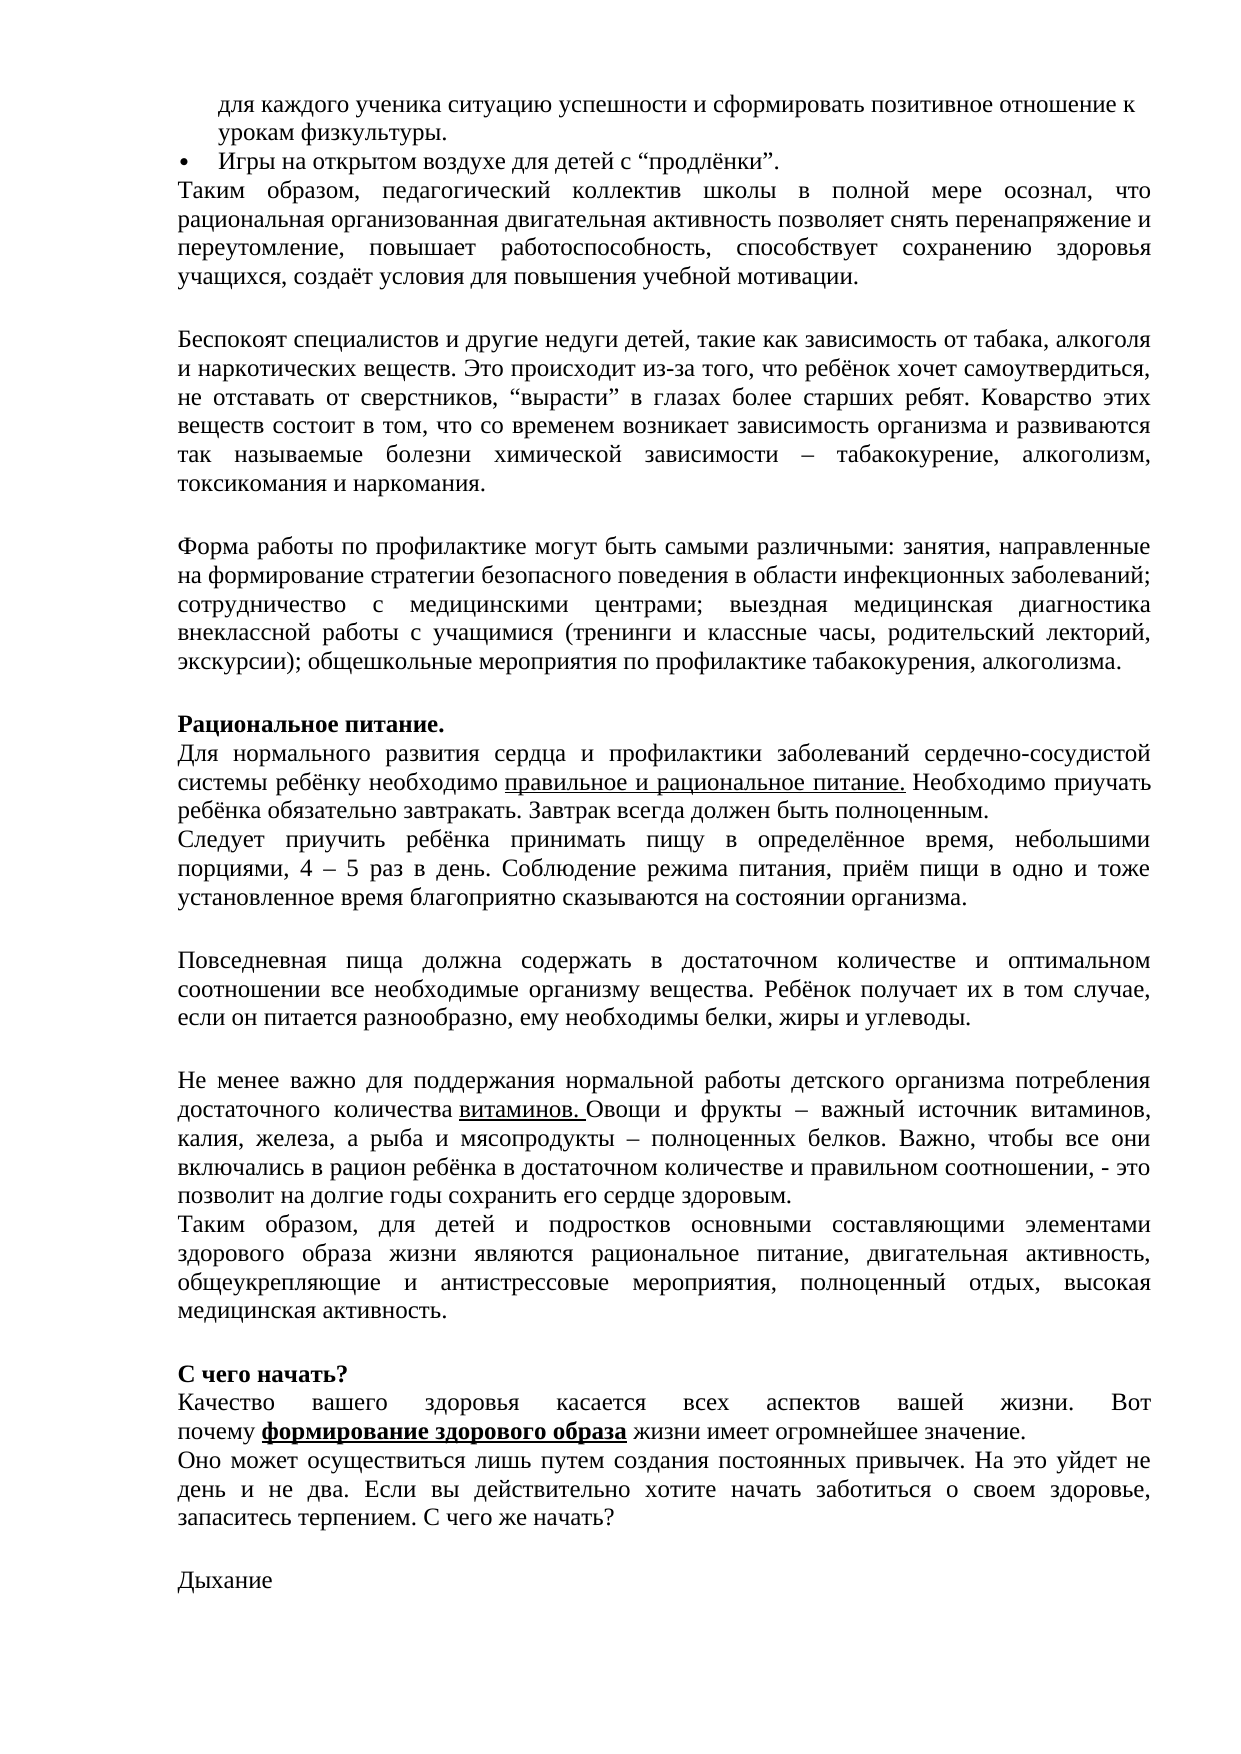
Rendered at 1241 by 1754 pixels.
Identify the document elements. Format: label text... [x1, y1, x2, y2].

text Форма работы по профилактике могут быть самыми различными: занятия, направленные на формирование стратегии безопасного поведения в области инфекционных заболеваний; сотрудничество с медицинскими центрами; выездная медицинская диагностика внеклассной работы с учащимися (тренинги и классные часы, родительский лекторий, экскурсии); общешкольные мероприятия по профилактике табакокурения, алкоголизма. [177, 531, 1152, 675]
text Не менее важно для поддержания нормальной работы детского организма потребления достаточного количества витаминов. Овощи и фрукты – важный источник витаминов, калия, железа, а рыба и мясопродукты – полноценных белков. Важно, чтобы все они включались в рацион ребёнка в достаточном количестве и правильном соотношении, - это позволит на долгие годы сохранить его сердце здоровым. [177, 1066, 1152, 1209]
list Игры на открытом воздухе для детей с “продлёнки”. [180, 146, 1136, 175]
text С чего начать? [177, 1359, 1152, 1387]
text Следует приучить ребёнка принимать пищу в определённое время, небольшими порциями, 4 – 5 раз в день. Соблюдение режима питания, приём пищи в одно и тоже установленное время благоприятно сказываются на состоянии организма. [177, 824, 1152, 911]
text Беспокоят специалистов и другие недуги детей, такие как зависимость от табака, алкоголя и наркотических веществ. Это происходит из-за того, что ребёнок хочет самоутвердиться, не отставать от сверстников, “вырасти” в глазах более старших ребят. Коварство этих веществ состоит в том, что со временем возникает зависимость организма и развиваются так называемые болезни химической зависимости – табакокурение, алкоголизм, токсикомания и наркомания. [177, 324, 1152, 497]
text Для нормального развития сердца и профилактики заболеваний сердечно-сосудистой системы ребёнку необходимо правильное и рациональное питание. Необходимо приучать ребёнка обязательно завтракать. Завтрак всегда должен быть полноценным. [177, 738, 1152, 824]
text Оно может осуществиться лишь путем создания постоянных привычек. На это уйдет не день и не два. Если вы действительно хотите начать заботиться о своем здоровье, запаситесь терпением. С чего же начать? [177, 1445, 1152, 1531]
text Повседневная пища должна содержать в достаточном количестве и оптимальном соотношении все необходимые организму вещества. Ребёнок получает их в том случае, если он питается разнообразно, ему необходимы белки, жиры и углеводы. [177, 945, 1152, 1031]
text Дыхание [177, 1566, 1152, 1594]
text Качество вашего здоровья касается всех аспектов вашей жизни. Вот почему формирование здорового образа жизни имеет огромнейшее значение. [177, 1387, 1152, 1445]
text Рациональное питание. [177, 709, 1152, 738]
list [180, 89, 1136, 146]
text Таким образом, педагогический коллектив школы в полной мере осознал, что рациональная организованная двигательная активность позволяет снять перенапряжение и переутомление, повышает работоспособность, способствует сохранению здоровья учащихся, создаёт условия для повышения учебной мотивации. [177, 175, 1152, 290]
text Таким образом, для детей и подростков основными составляющими элементами здорового образа жизни являются рациональное питание, двигательная активность, общеукрепляющие и антистрессовые мероприятия, полноценный отдых, высокая медицинская активность. [177, 1209, 1152, 1324]
